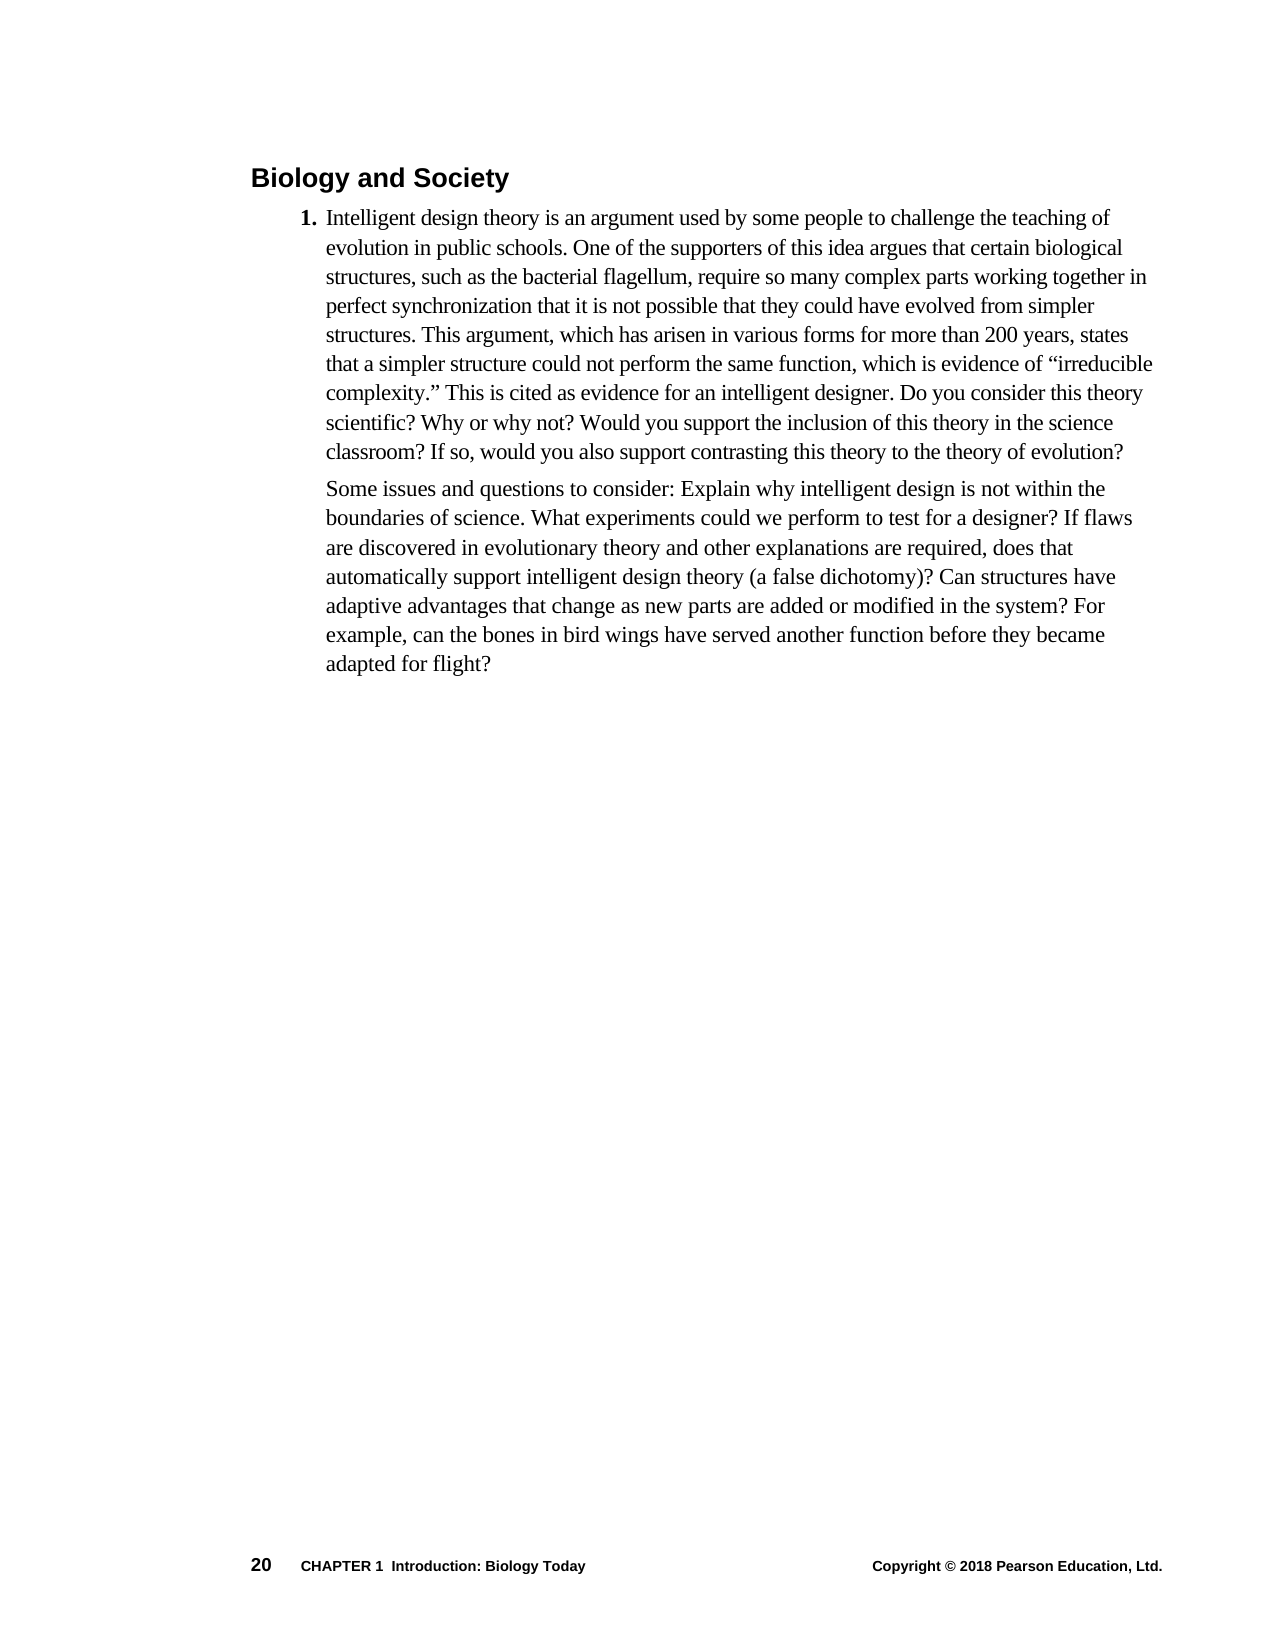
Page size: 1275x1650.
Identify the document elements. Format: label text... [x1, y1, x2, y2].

text 1. Intelligent design theory is an argument used by some people to challenge the teaching of evolution in public schools. One of the supporters of this idea argues that certain biological structures, such as the bacterial flagellum, require so many complex parts working together in perfect synchronization that it is not possible that they could have evolved from simpler structures. This argument, which has arisen in various forms for more than 200 years, states that a simpler structure could not perform the same function, which is evidence of “irreducible complexity.” This is cited as evidence for an intelligent designer. Do you consider this theory scientific? Why or why not? Would you support the inclusion of this theory in the science classroom? If so, would you also support contrasting this theory to the theory of evolution? [300, 202, 1162, 464]
text Some issues and questions to consider: Explain why intelligent design is not within the boundaries of science. What experiments could we perform to test for a designer? If flaws are discovered in evolutionary theory and other explanations are required, does that automatically support intelligent design theory (a false dichotomy)? Can structures have adaptive advantages that change as new parts are added or modified in the system? For example, can the bones in bird wings have served another function before they became adapted for flight? [326, 472, 1162, 677]
text Biology and Society [251, 162, 1162, 193]
